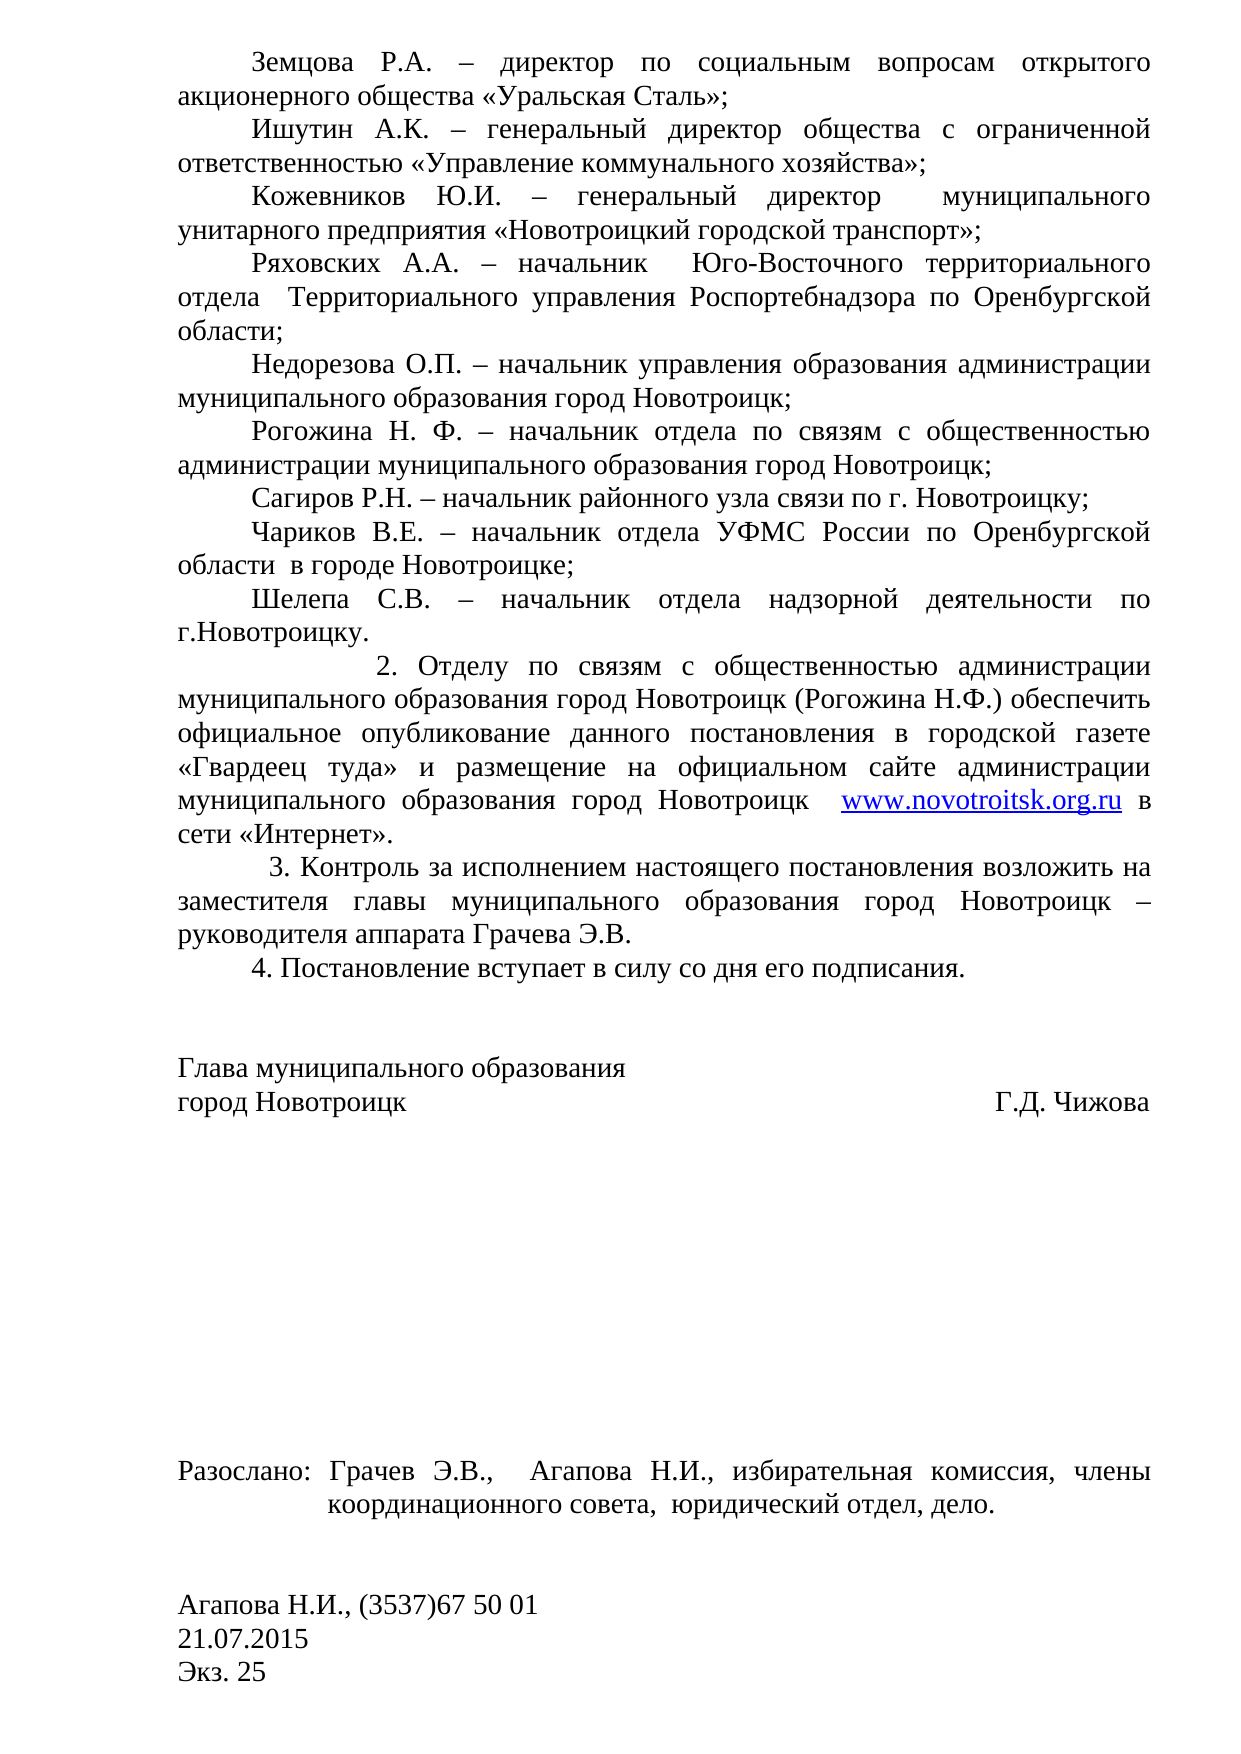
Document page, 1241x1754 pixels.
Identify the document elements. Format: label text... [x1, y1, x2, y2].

text 3. Контроль за исполнением настоящего постановления возложить на заместителя главы муниципального образования город Новотроицк – руководителя аппарата Грачева Э.В. [177, 849, 1152, 950]
text Ряховских А.А. – начальник Юго-Восточного территориального отдела Территориального управления Роспортебнадзора по Оренбургской области; [177, 246, 1152, 346]
text Экз. 25 [177, 1654, 1152, 1688]
text Недорезова О.П. – начальник управления образования администрации муниципального образования город Новотроицк; [177, 346, 1152, 413]
text Земцова Р.А. – директор по социальным вопросам открытого акционерного общества «Уральская Сталь»; [177, 44, 1152, 111]
text Разослано: Грачев Э.В., Агапова Н.И., избирательная комиссия, члены координационного совета, юридический отдел, дело. [177, 1453, 1152, 1520]
text Ишутин А.К. – генеральный директор общества с ограниченной ответственностью «Управление коммунального хозяйства»; [177, 111, 1152, 178]
text город Новотроицк Г.Д. Чижова [177, 1084, 1152, 1118]
text Чариков В.Е. – начальник отдела УФМС России по Оренбургской области в городе Новотроицке; [177, 514, 1152, 581]
text 21.07.2015 [177, 1621, 1152, 1654]
text Шелепа С.В. – начальник отдела надзорной деятельности по г.Новотроицку. [177, 581, 1152, 648]
text Кожевников Ю.И. – генеральный директор муниципального унитарного предприятия «Новотроицкий городской транспорт»; [177, 178, 1152, 246]
text Сагиров Р.Н. – начальник районного узла связи по г. Новотроицку; [177, 480, 1152, 514]
text Агапова Н.И., (3537)67 50 01 [177, 1587, 1152, 1621]
text 4. Постановление вступает в силу со дня его подписания. [177, 950, 1152, 983]
text Рогожина Н. Ф. – начальник отдела по связям с общественностью администрации муниципального образования город Новотроицк; [177, 413, 1152, 480]
text 2. Отделу по связям с общественностью администрации муниципального образования город Новотроицк (Рогожина Н.Ф.) обеспечить официальное опубликование данного постановления в городской газете «Гвардеец туда» и размещение на официальном сайте администрации муниципального образования город Новотроицк www.novotroitsk.org.ru в сети «Интернет». [177, 648, 1152, 849]
text Глава муниципального образования [177, 1051, 1152, 1084]
